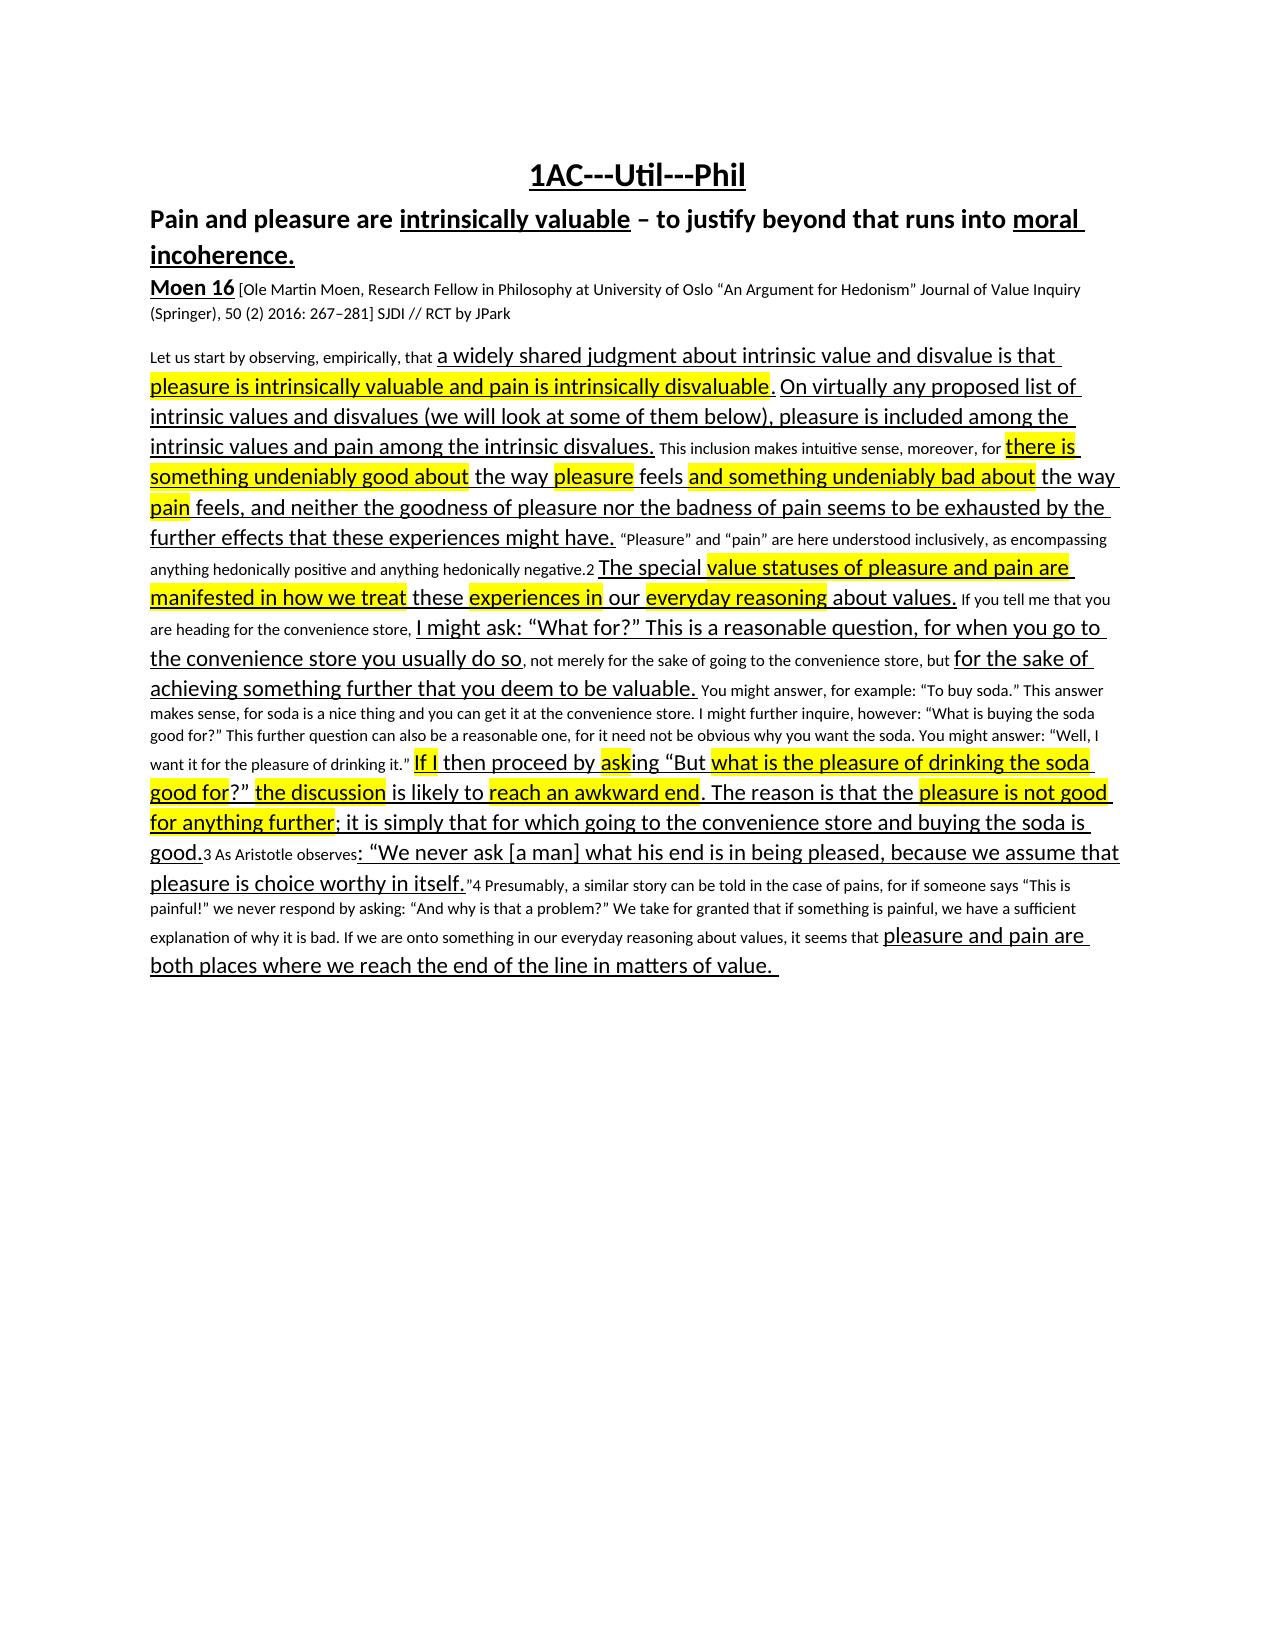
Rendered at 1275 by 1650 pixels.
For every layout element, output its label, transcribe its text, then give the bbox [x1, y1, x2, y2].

text Let us start by observing, empirically, that a widely shared judgment about intrinsic value and disvalue is that pleasure is intrinsically valuable and pain is intrinsically disvaluable. On virtually any proposed list of intrinsic values and disvalues (we will look at some of them below), pleasure is included among the intrinsic values and pain among the intrinsic disvalues. This inclusion makes intuitive sense, moreover, for there is something undeniably good about the way pleasure feels and something undeniably bad about the way pain feels, and neither the goodness of pleasure nor the badness of pain seems to be exhausted by the further effects that these experiences might have. “Pleasure” and “pain” are here understood inclusively, as encompassing anything hedonically positive and anything hedonically negative.2 The special value statuses of pleasure and pain are manifested in how we treat these experiences in our everyday reasoning about values. If you tell me that you are heading for the convenience store, I might ask: “What for?” This is a reasonable question, for when you go to the convenience store you usually do so, not merely for the sake of going to the convenience store, but for the sake of achieving something further that you deem to be valuable. You might answer, for example: “To buy soda.” This answer makes sense, for soda is a nice thing and you can get it at the convenience store. I might further inquire, however: “What is buying the soda good for?” This further question can also be a reasonable one, for it need not be obvious why you want the soda. You might answer: “Well, I want it for the pleasure of drinking it.” If I then proceed by asking “But what is the pleasure of drinking the soda good for?” the discussion is likely to reach an awkward end. The reason is that the pleasure is not good for anything further; it is simply that for which going to the convenience store and buying the soda is good.3 As Aristotle observes: “We never ask [a man] what his end is in being pleased, because we assume that pleasure is choice worthy in itself.”4 Presumably, a similar story can be told in the case of pains, for if someone says “This is painful!” we never respond by asking: “And why is that a problem?” We take for granted that if something is painful, we have a sufficient explanation of why it is bad. If we are onto something in our everyday reasoning about values, it seems that pleasure and pain are both places where we reach the end of the line in matters of value. [150, 342, 1125, 979]
subtitle 1AC---Util---Phil [150, 154, 1125, 195]
text Moen 16 [Ole Martin Moen, Research Fellow in Philosophy at University of Oslo “An Argument for Hedonism” Journal of Value Inquiry (Springer), 50 (2) 2016: 267–281] SJDI // RCT by JPark [150, 273, 1125, 323]
subtitle Pain and pleasure are intrinsically valuable – to justify beyond that runs into moral incoherence. [150, 202, 1125, 271]
